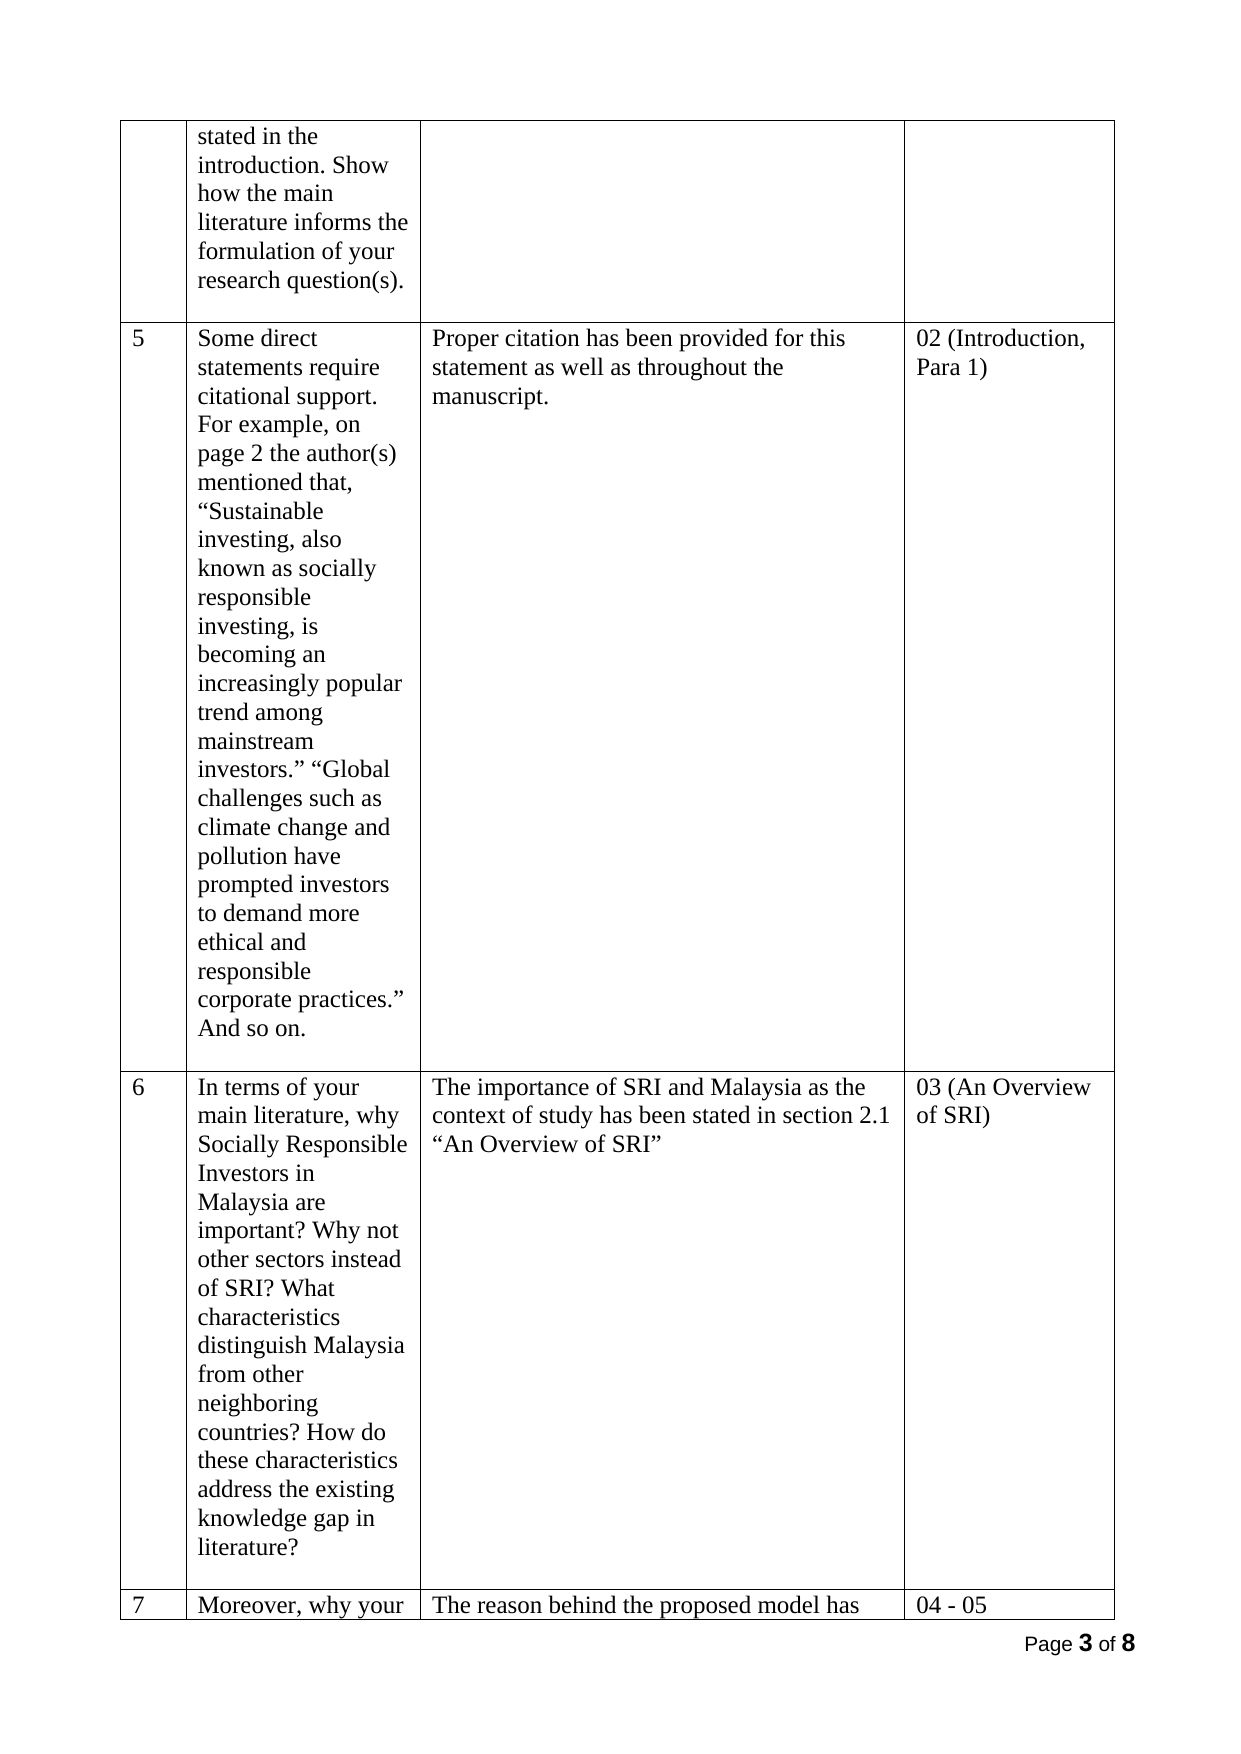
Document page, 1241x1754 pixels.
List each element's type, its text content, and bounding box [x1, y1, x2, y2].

table_cell The importance of SRI and Malaysia as the context of study has been stated in section 2.1 “An Overview of SRI” [421, 1072, 904, 1589]
table_cell 5 [121, 323, 186, 1071]
table_cell 6 [121, 1072, 186, 1589]
table_cell 04 - 05 [905, 1590, 1114, 1619]
table_cell 03 (An Overview of SRI) [905, 1072, 1114, 1589]
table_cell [187, 1590, 420, 1619]
table_cell 02 (Introduction, Para 1) [905, 323, 1114, 1071]
table_cell In terms of your main literature, why Socially Responsible Investors in Malaysia are important? Why not other sectors instead of SRI? What characteristics distinguish Malaysia from other neighboring countries? How do these characteristics address the existing knowledge gap in literature? [187, 1072, 420, 1589]
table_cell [421, 1590, 904, 1619]
table_cell 7 [121, 1590, 186, 1619]
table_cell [421, 121, 904, 322]
table_cell Some direct statements require citational support. For example, on page 2 the author(s) mentioned that, “Sustainable investing, also known as socially responsible investing, is becoming an increasingly popular trend among mainstream investors.” “Global challenges such as climate change and pollution have prompted investors to demand more ethical and responsible corporate practices.” And so on. [187, 323, 420, 1071]
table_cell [905, 121, 1114, 322]
table_cell 4 [121, 121, 186, 322]
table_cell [187, 121, 420, 322]
table_cell Proper citation has been provided for this statement as well as throughout the manuscript. [421, 323, 904, 1071]
